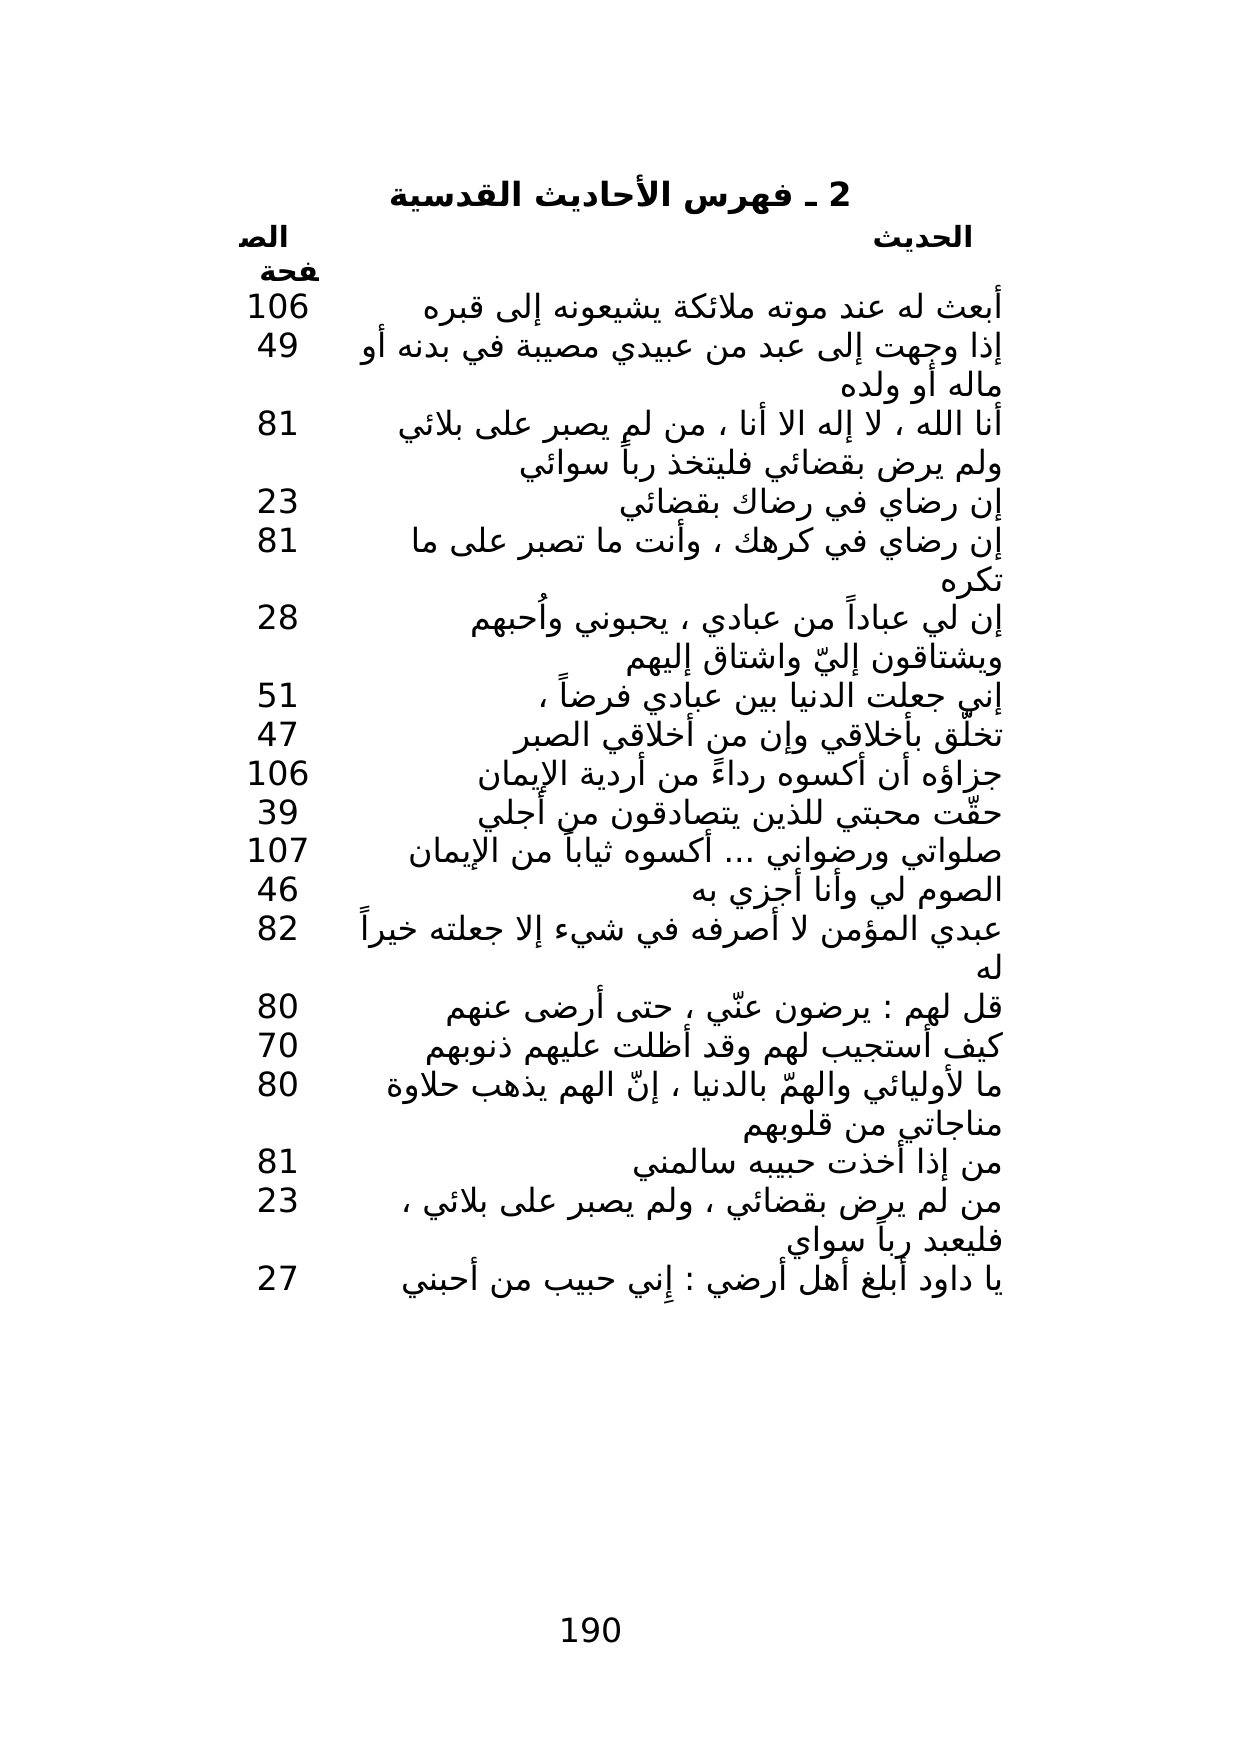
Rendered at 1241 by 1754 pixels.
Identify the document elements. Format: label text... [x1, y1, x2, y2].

table_cell إذا وجهت إلى عبد من عبيدي مصيبة في بدنه أو ماله أو ولده [330, 327, 1014, 404]
table_cell 81 [226, 405, 330, 482]
table_cell 23 [226, 482, 330, 521]
table_cell صلواتي ورضواني ... أكسوه ثياباً من الإيمان [330, 832, 1014, 871]
table_cell 28 [226, 599, 330, 677]
table_cell حقّت محبتي للذين يتصادقون من أجلي [330, 793, 1014, 832]
table_cell تخلّق بأخلاقي وإن من أخلاقي الصبر [330, 715, 1014, 754]
table_cell أنا الله ، لا إله الا أنا ، من لم يصبر على بلائي ولم يرض بقضائي فليتخذ رباً سوائي [330, 405, 1014, 482]
table_cell 23 [226, 1182, 330, 1259]
table_cell إني جعلت الدنيا بين عبادي فرضاً ، [330, 677, 1014, 715]
table_cell كيف أستجيب لهم وقد أظلت عليهم ذنوبهم [330, 1026, 1014, 1065]
table_cell إن لي عباداً من عبادي ، يحبوني واُحبهم ويشتاقون إليّ واشتاق إليهم [330, 599, 1014, 677]
table_cell من إذا أخذت حبيبه سالمني [330, 1143, 1014, 1182]
table_cell 106 [226, 754, 330, 793]
table_cell قل لهم : يرضون عنّي ، حتى أرضى عنهم [330, 988, 1014, 1026]
table_cell يا داود أبلغ أهل أرضي : إِني حبيب من أحبني [330, 1259, 1014, 1298]
table_cell 80 [226, 1065, 330, 1143]
table_cell 80 [226, 988, 330, 1026]
text 2 ـ فهرس الأحاديث القدسية [237, 175, 1003, 214]
table_cell 49 [226, 327, 330, 404]
table_cell الصوم لي وأنا أجزي به [330, 871, 1014, 910]
table_cell 47 [226, 715, 330, 754]
table_cell 51 [226, 677, 330, 715]
table_cell من لم يرض بقضائي ، ولم يصبر على بلائي ، فليعبد رباً سواي [330, 1182, 1014, 1259]
table_cell جزاؤه أن أكسوه رداءً من أردية الإيمان [330, 754, 1014, 793]
table_cell 106 [226, 288, 330, 327]
table_cell 39 [226, 793, 330, 832]
table_header الصفحة [226, 220, 330, 288]
table_cell 70 [226, 1026, 330, 1065]
table_cell 82 [226, 910, 330, 987]
table_cell 81 [226, 1143, 330, 1182]
table_cell 27 [226, 1259, 330, 1298]
table_cell 46 [226, 871, 330, 910]
table_cell 81 [226, 521, 330, 599]
table_cell 107 [226, 832, 330, 871]
table_cell ما لأوليائي والهمّ بالدنيا ، إنّ الهم يذهب حلاوة مناجاتي من قلوبهم [330, 1065, 1014, 1143]
table_cell أبعث له عند موته ملائكة يشيعونه إلى قبره [330, 288, 1014, 327]
table_cell إن رضاي في كرهك ، وأنت ما تصبر على ما تكره [330, 521, 1014, 599]
table_cell إن رضاي في رضاك بقضائي [330, 482, 1014, 521]
table_cell عبدي المؤمن لا أصرفه في شيء إلا جعلته خيراً له [330, 910, 1014, 987]
table_header الحديث [330, 220, 1014, 288]
